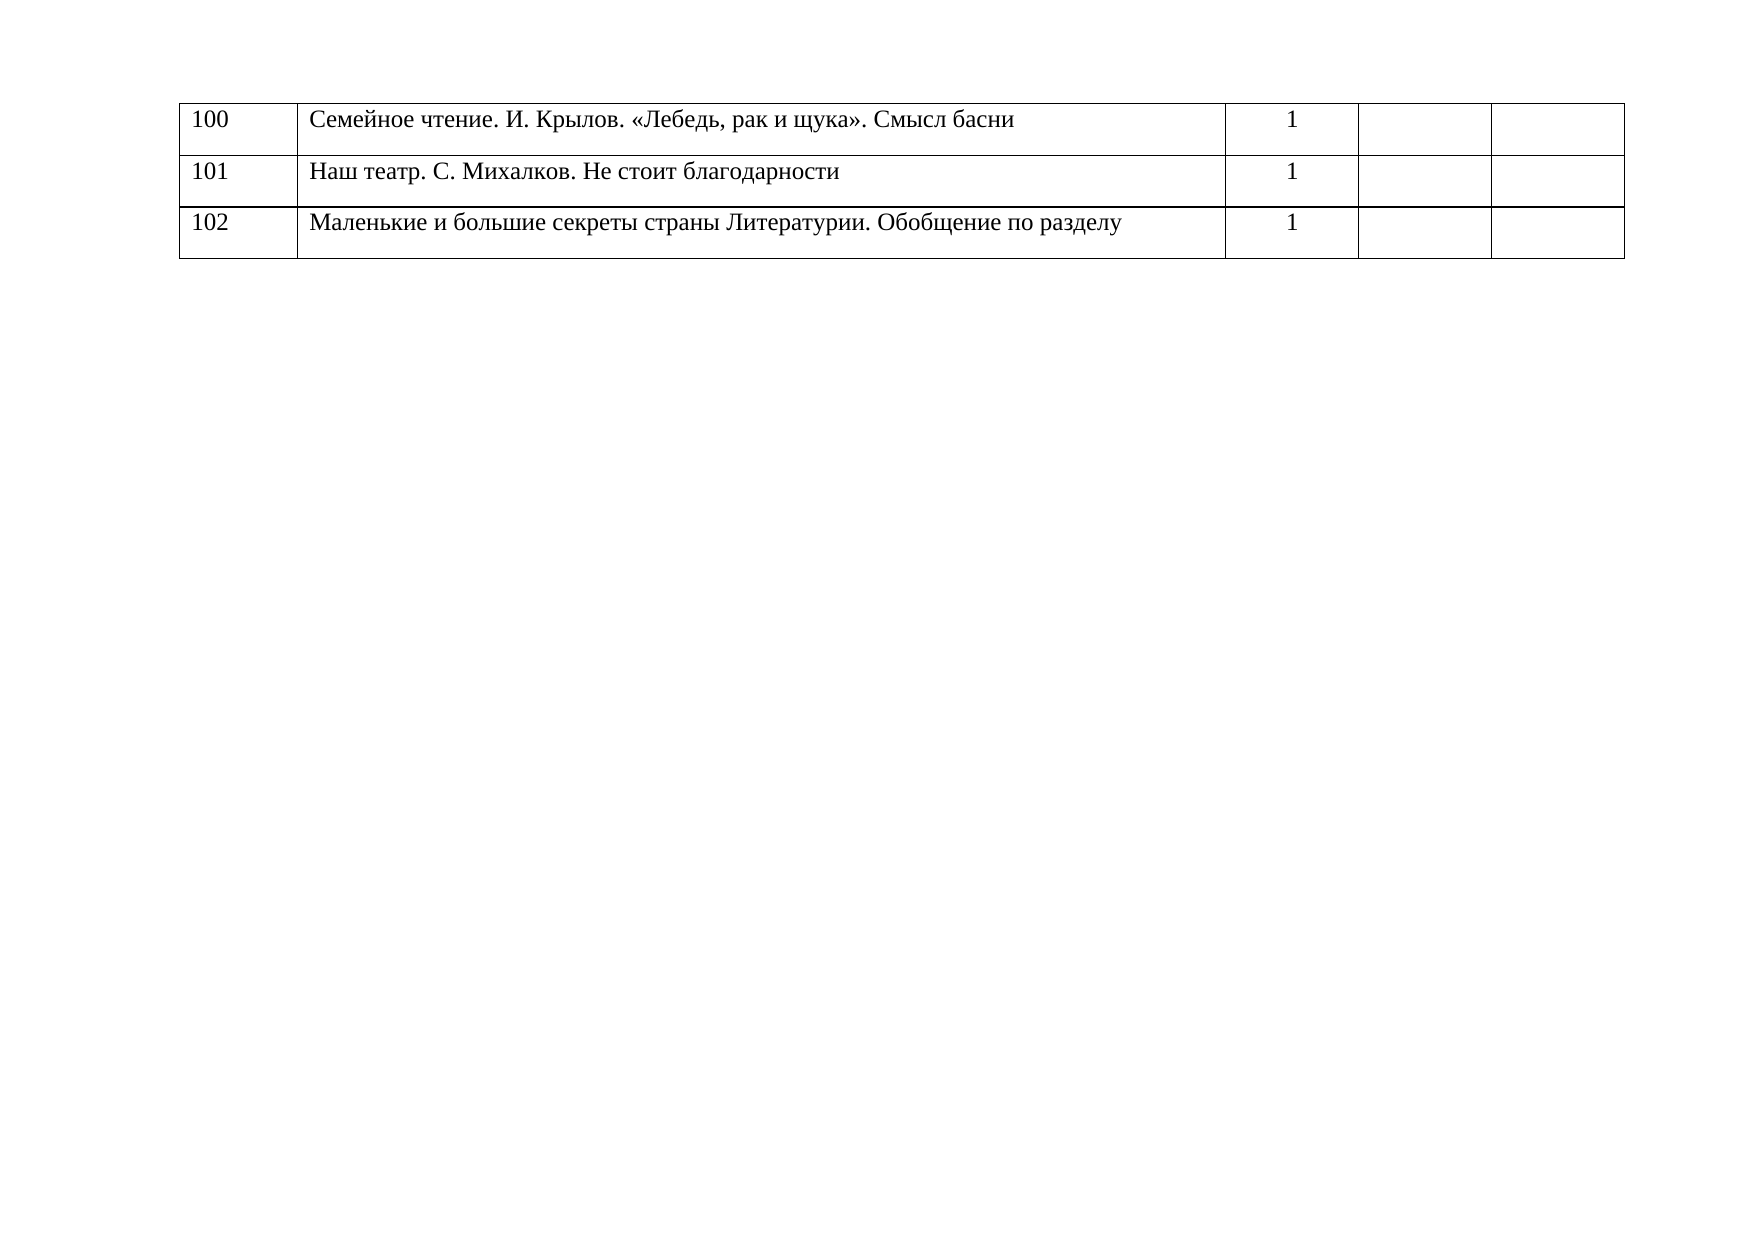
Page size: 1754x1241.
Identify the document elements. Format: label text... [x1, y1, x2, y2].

table_cell Наш театр. С. Михалков. Не стоит благодарности [298, 156, 1225, 206]
table_cell [1492, 208, 1624, 258]
table_cell [1492, 156, 1624, 206]
table_cell [1492, 104, 1624, 155]
table_cell [1359, 156, 1491, 206]
table_cell 1 [1226, 208, 1358, 258]
table_cell 1 [1226, 104, 1358, 155]
table_cell Семейное чтение. И. Крылов. «Лебедь, рак и щука». Смысл басни [298, 104, 1225, 155]
table_cell [1359, 104, 1491, 155]
table_cell Маленькие и большие секреты страны Литературии. Обобщение по разделу [298, 208, 1225, 258]
table_cell 101 [180, 156, 297, 206]
table_cell 102 [180, 208, 297, 258]
table_cell 100 [180, 104, 297, 155]
table_cell [1359, 208, 1491, 258]
table_cell 1 [1226, 156, 1358, 206]
